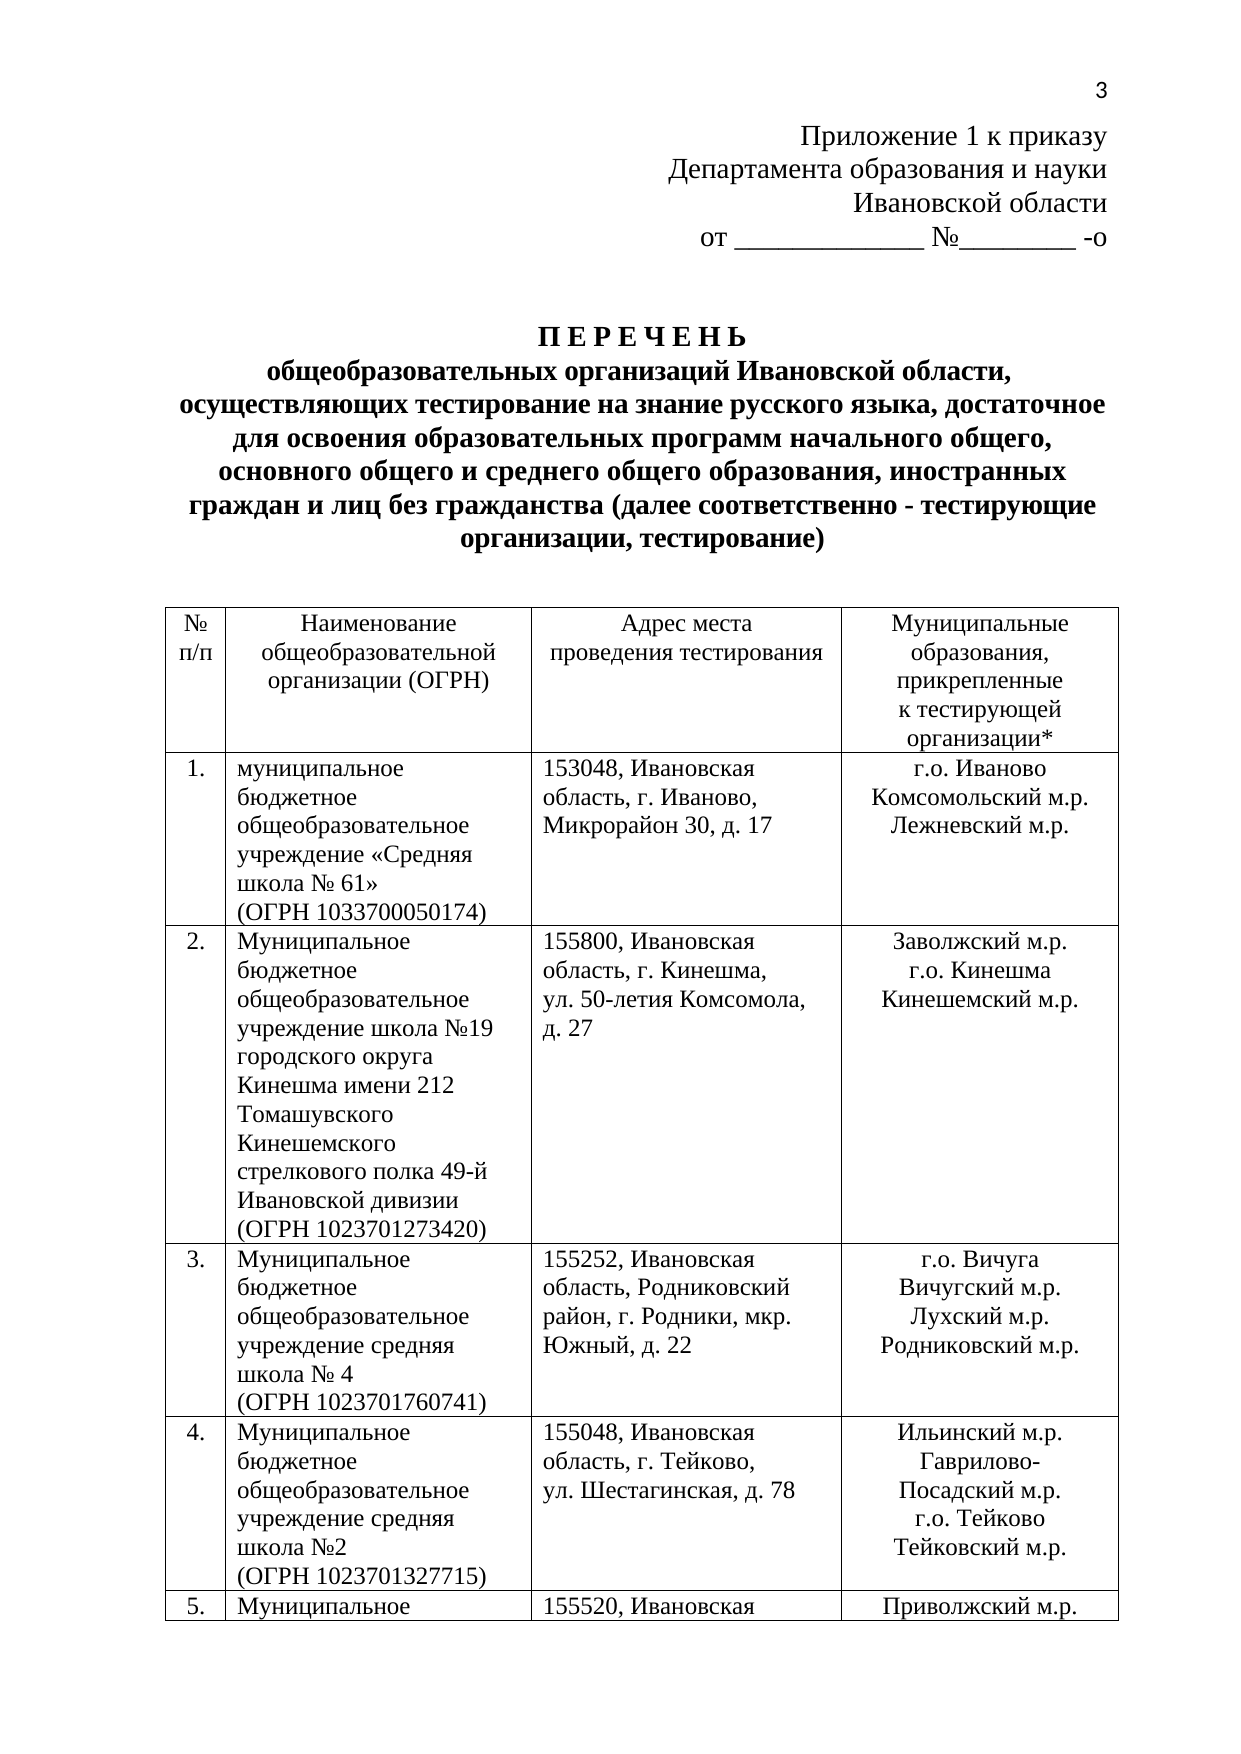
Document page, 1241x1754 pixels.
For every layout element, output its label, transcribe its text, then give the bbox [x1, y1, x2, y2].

table_cell Заволжский м.р. г.о. Кинешма Кинешемский м.р. [842, 926, 1118, 1243]
table_header Адрес места проведения тестирования [532, 608, 841, 752]
text Департамента образования и науки [162, 152, 1107, 185]
text Приложение 1 к приказу [162, 118, 1107, 152]
table_cell 3. [166, 1244, 225, 1416]
table_header № п/п [166, 608, 225, 752]
table_cell Муниципальное бюджетное общеобразовательное учреждение школа №19 городского округа Кинешма имени 212 Томашувского Кинешемского стрелкового полка 49-й Ивановской дивизии (ОГРН 1023701273420) [226, 926, 531, 1243]
table_cell 155800, Ивановская область, г. Кинешма, ул. 50-летия Комсомола, д. 27 [532, 926, 841, 1243]
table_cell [226, 1591, 531, 1619]
table_cell 4. [166, 1417, 225, 1590]
list П Е Р Е Ч Е Н Ь [177, 319, 1107, 353]
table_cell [532, 1591, 841, 1619]
text от _____________ №________ -о [162, 219, 1107, 252]
list общеобразовательных организаций Ивановской области, осуществляющих тестирование на знание русского языка, достаточное для освоения образовательных программ начального общего, основного общего и среднего общего образования, иностранных граждан и лиц без гражданства (далее соответственно - тестирующие организации, тестирование) [177, 353, 1107, 554]
table_header Наименование общеобразовательной организации (ОГРН) [226, 608, 531, 752]
table_cell г.о. Иваново Комсомольский м.р. Лежневский м.р. [842, 753, 1118, 925]
table_cell Муниципальное бюджетное общеобразовательное учреждение средняя школа №2 (ОГРН 1023701327715) [226, 1417, 531, 1590]
text Ивановской области [162, 185, 1107, 219]
table_cell 155252, Ивановская область, Родниковский район, г. Родники, мкр. Южный, д. 22 [532, 1244, 841, 1416]
table_cell 2. [166, 926, 225, 1243]
table_cell г.о. Вичуга Вичугский м.р. Лухский м.р. Родниковский м.р. [842, 1244, 1118, 1416]
table_cell 153048, Ивановская область, г. Иваново, Микрорайон 30, д. 17 [532, 753, 841, 925]
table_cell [842, 1591, 1118, 1619]
table_cell 155048, Ивановская область, г. Тейково, ул. Шестагинская, д. 78 [532, 1417, 841, 1590]
table_cell 5. [166, 1591, 225, 1619]
table_header Муниципальные образования, прикрепленные к тестирующей организации* [842, 608, 1118, 752]
table_cell Муниципальное бюджетное общеобразовательное учреждение средняя школа № 4 (ОГРН 1023701760741) [226, 1244, 531, 1416]
table_cell муниципальное бюджетное общеобразовательное учреждение «Средняя школа № 61» (ОГРН 1033700050174) [226, 753, 531, 925]
table_cell 1. [166, 753, 225, 925]
table_cell Ильинский м.р. Гаврилово- Посадский м.р. г.о. Тейково Тейковский м.р. [842, 1417, 1118, 1590]
